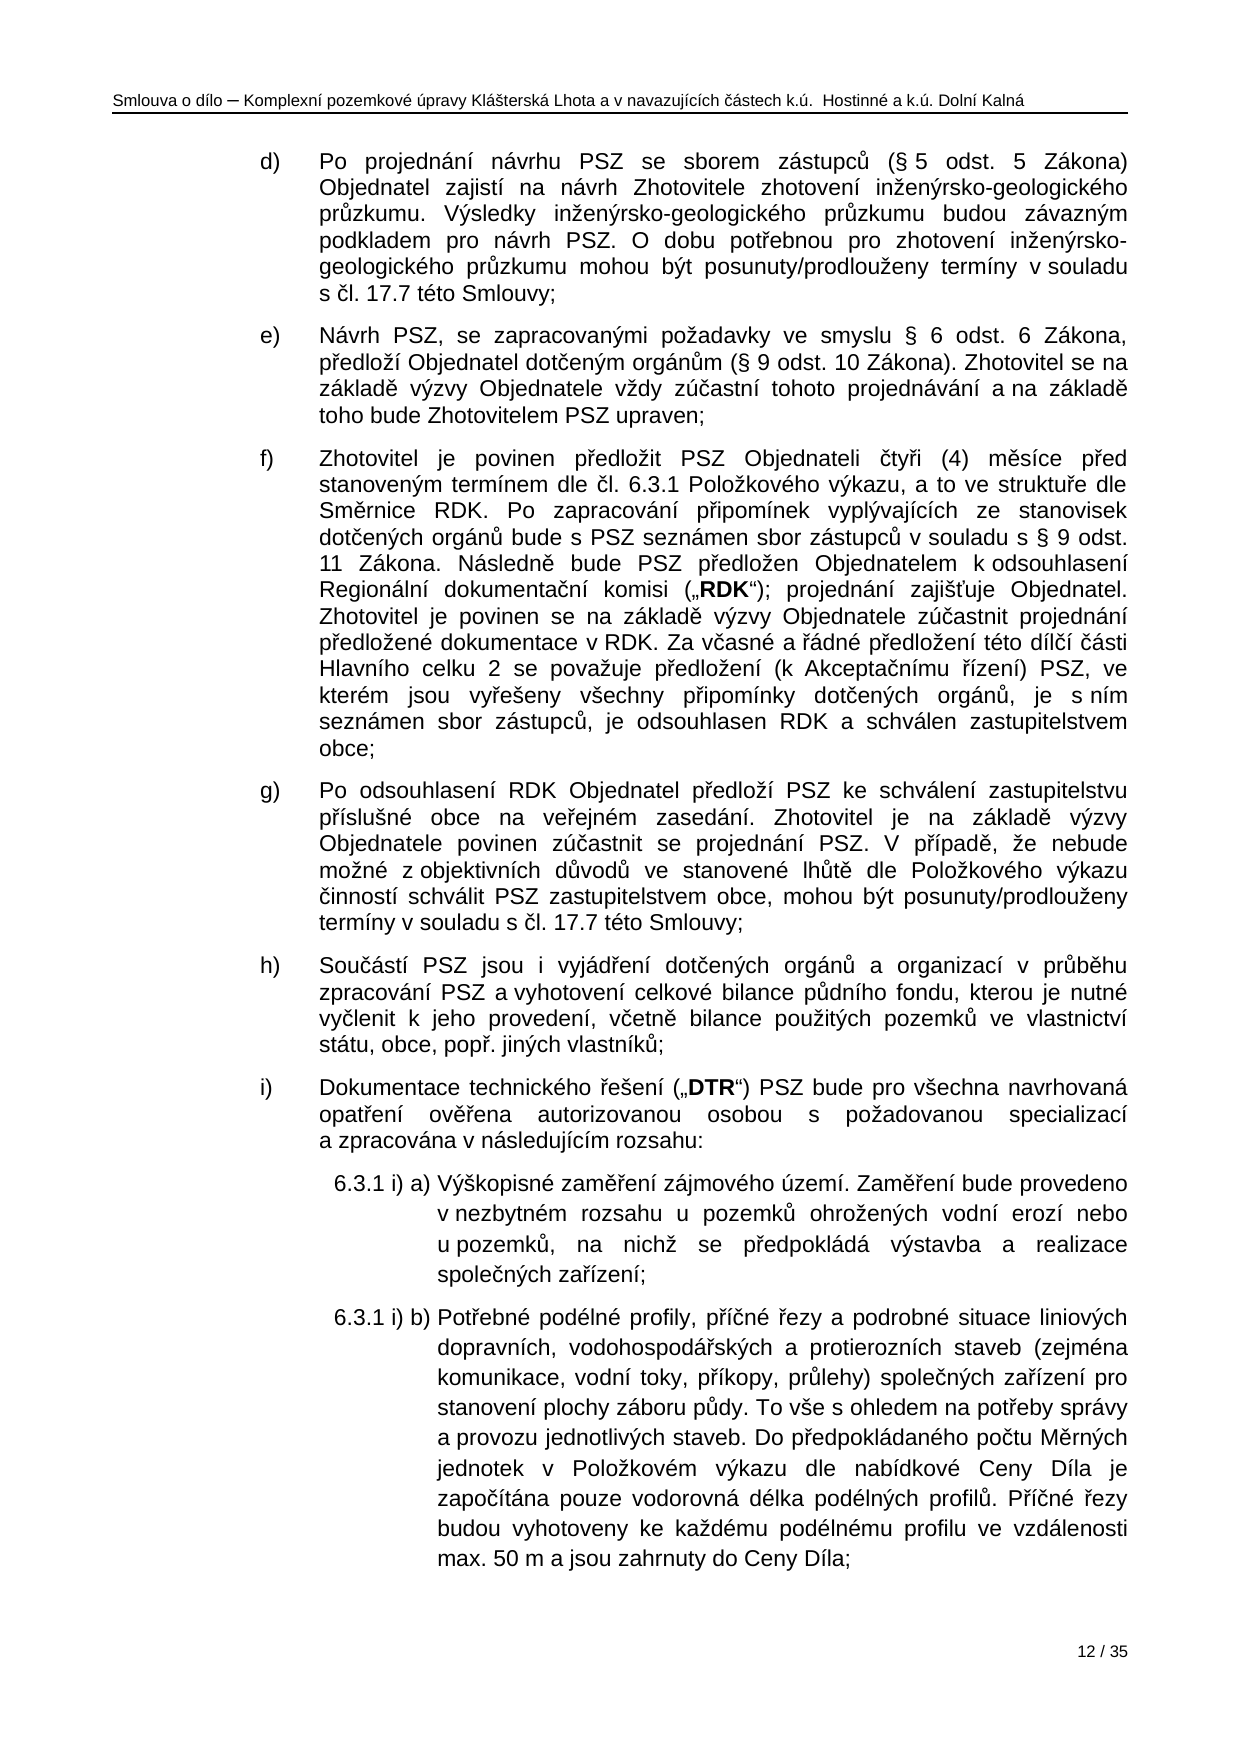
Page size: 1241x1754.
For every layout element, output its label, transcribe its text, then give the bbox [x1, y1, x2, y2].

list Zhotovitel je povinen předložit PSZ Objednateli čtyři (4) měsíce před stanoveným termínem dle čl. 6.3.1 Položkového výkazu, a to ve struktuře dle Směrnice RDK. Po zapracování připomínek vyplývajících ze stanovisek dotčených orgánů bude s PSZ seznámen sbor zástupců v souladu s § 9 odst. 11 Zákona. Následně bude PSZ předložen Objednatelem k odsouhlasení Regionální dokumentační komisi („RDK“); projednání zajišťuje Objednatel. Zhotovitel je povinen se na základě výzvy Objednatele zúčastnit projednání předložené dokumentace v RDK. Za včasné a řádné předložení této dílčí části Hlavního celku 2 se považuje předložení (k Akceptačnímu řízení) PSZ, ve kterém jsou vyřešeny všechny připomínky dotčených orgánů, je s ním seznámen sbor zástupců, je odsouhlasen RDK a schválen zastupitelstvem obce; [260, 444, 1128, 761]
list Dokumentace technického řešení („DTR“) PSZ bude pro všechna navrhovaná opatření ověřena autorizovanou osobou s požadovanou specializací a zpracována v následujícím rozsahu: [260, 1074, 1128, 1153]
list Návrh PSZ, se zapracovanými požadavky ve smyslu § 6 odst. 6 Zákona, předloží Objednatel dotčeným orgánům (§ 9 odst. 10 Zákona). Zhotovitel se na základě výzvy Objednatele vždy zúčastní tohoto projednávání a na základě toho bude Zhotovitelem PSZ upraven; [260, 322, 1128, 428]
list Výškopisné zaměření zájmového území. Zaměření bude provedeno v nezbytném rozsahu u pozemků ohrožených vodní erozí nebo u pozemků, na nichž se předpokládá výstavba a realizace společných zařízení; [334, 1170, 1128, 1287]
list Potřebné podélné profily, příčné řezy a podrobné situace liniových dopravních, vodohospodářských a protierozních staveb (zejména komunikace, vodní toky, příkopy, průlehy) společných zařízení pro stanovení plochy záboru půdy. To vše s ohledem na potřeby správy a provozu jednotlivých staveb. Do předpokládaného počtu Měrných jednotek v Položkovém výkazu dle nabídkové Ceny Díla je započítána pouze vodorovná délka podélných profilů. Příčné řezy budou vyhotoveny ke každému podélnému profilu ve vzdálenosti max. 50 m a jsou zahrnuty do Ceny Díla; [334, 1303, 1128, 1571]
list Součástí PSZ jsou i vyjádření dotčených orgánů a organizací v průběhu zpracování PSZ a vyhotovení celkové bilance půdního fondu, kterou je nutné vyčlenit k jeho provedení, včetně bilance použitých pozemků ve vlastnictví státu, obce, popř. jiných vlastníků; [260, 952, 1128, 1058]
list Po projednání návrhu PSZ se sborem zástupců (§ 5 odst. 5 Zákona) Objednatel zajistí na návrh Zhotovitele zhotovení inženýrsko-geologického průzkumu. Výsledky inženýrsko-geologického průzkumu budou závazným podkladem pro návrh PSZ. O dobu potřebnou pro zhotovení inženýrsko-geologického průzkumu mohou být posunuty/prodlouženy termíny v souladu s čl. 17.7 této Smlouvy; [260, 148, 1128, 306]
list Po odsouhlasení RDK Objednatel předloží PSZ ke schválení zastupitelstvu příslušné obce na veřejném zasedání. Zhotovitel je na základě výzvy Objednatele povinen zúčastnit se projednání PSZ. V případě, že nebude možné z objektivních důvodů ve stanovené lhůtě dle Položkového výkazu činností schválit PSZ zastupitelstvem obce, mohou být posunuty/prodlouženy termíny v souladu s čl. 17.7 této Smlouvy; [260, 777, 1128, 936]
